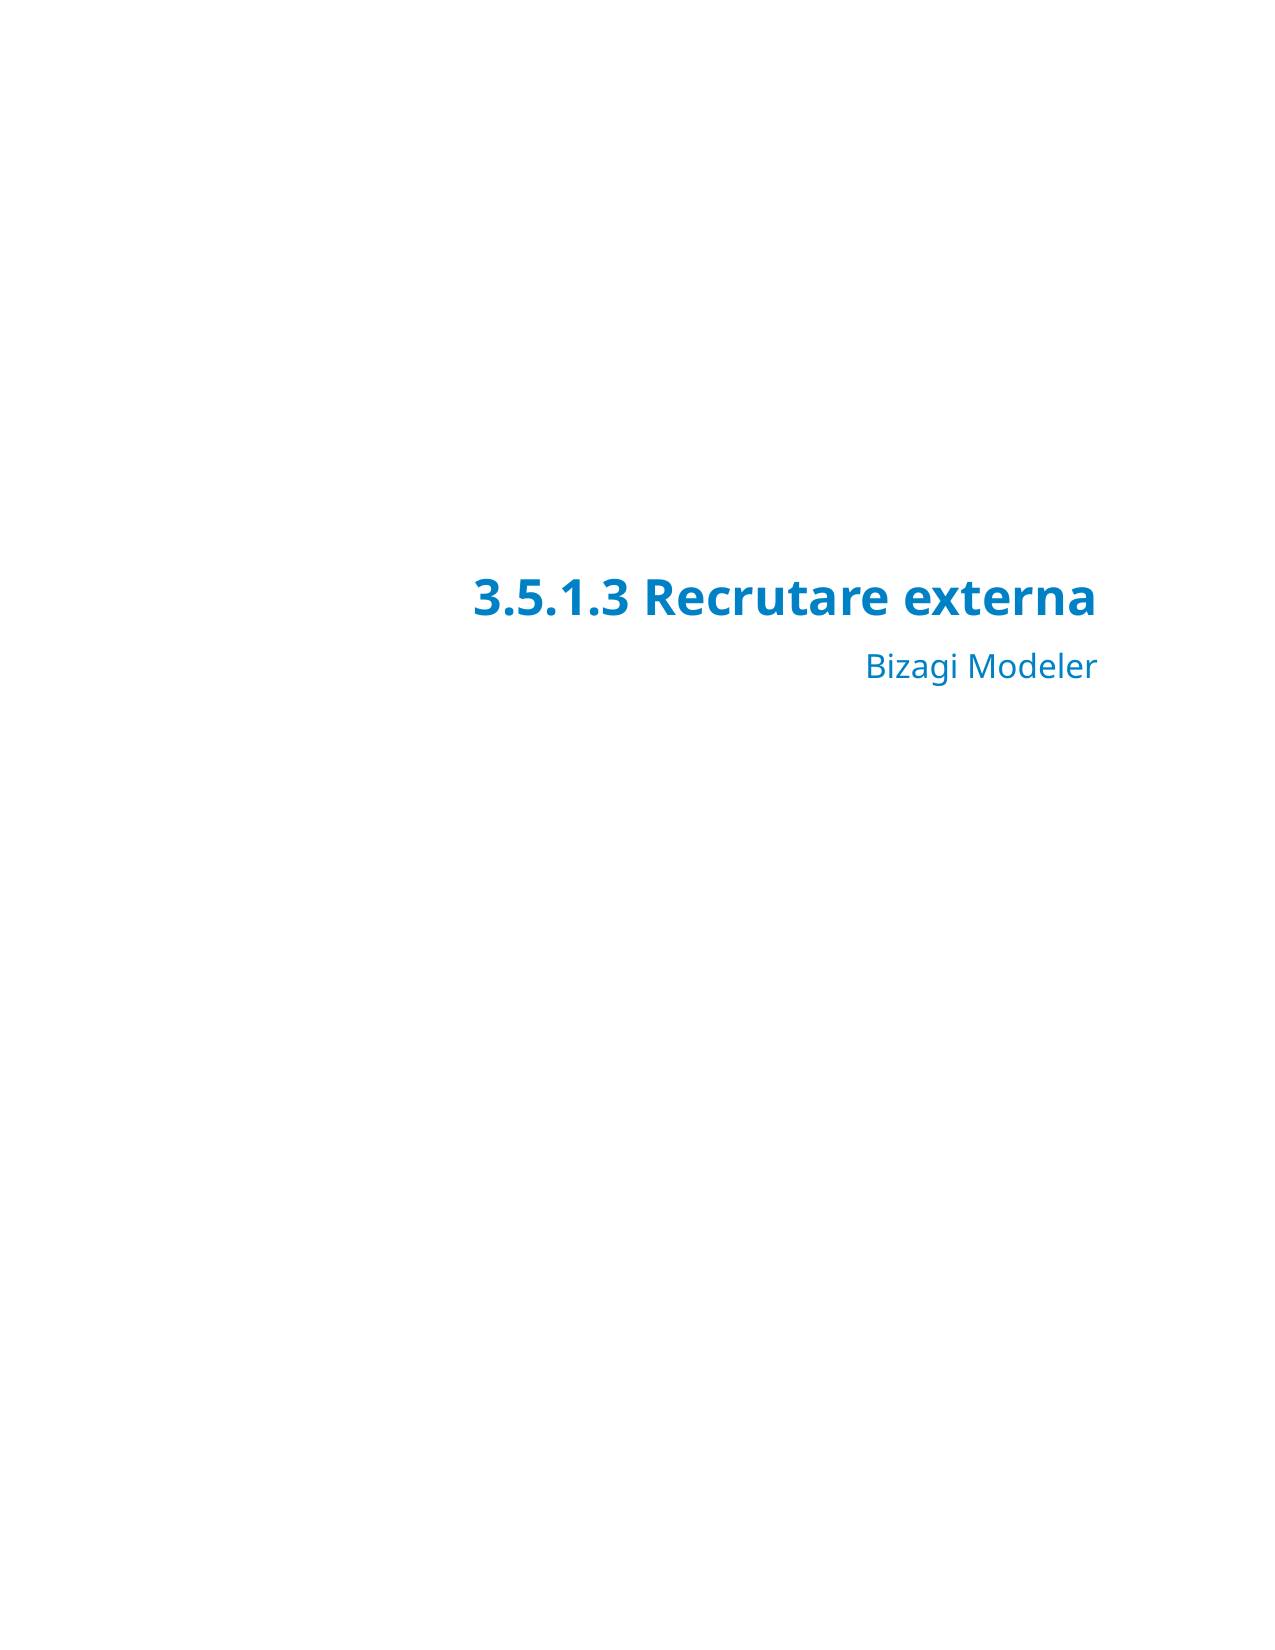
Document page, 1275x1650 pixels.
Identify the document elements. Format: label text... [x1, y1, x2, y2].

title 3.5.1.3 Recrutare externa [177, 562, 1098, 630]
subtitle Bizagi Modeler [177, 642, 1098, 688]
